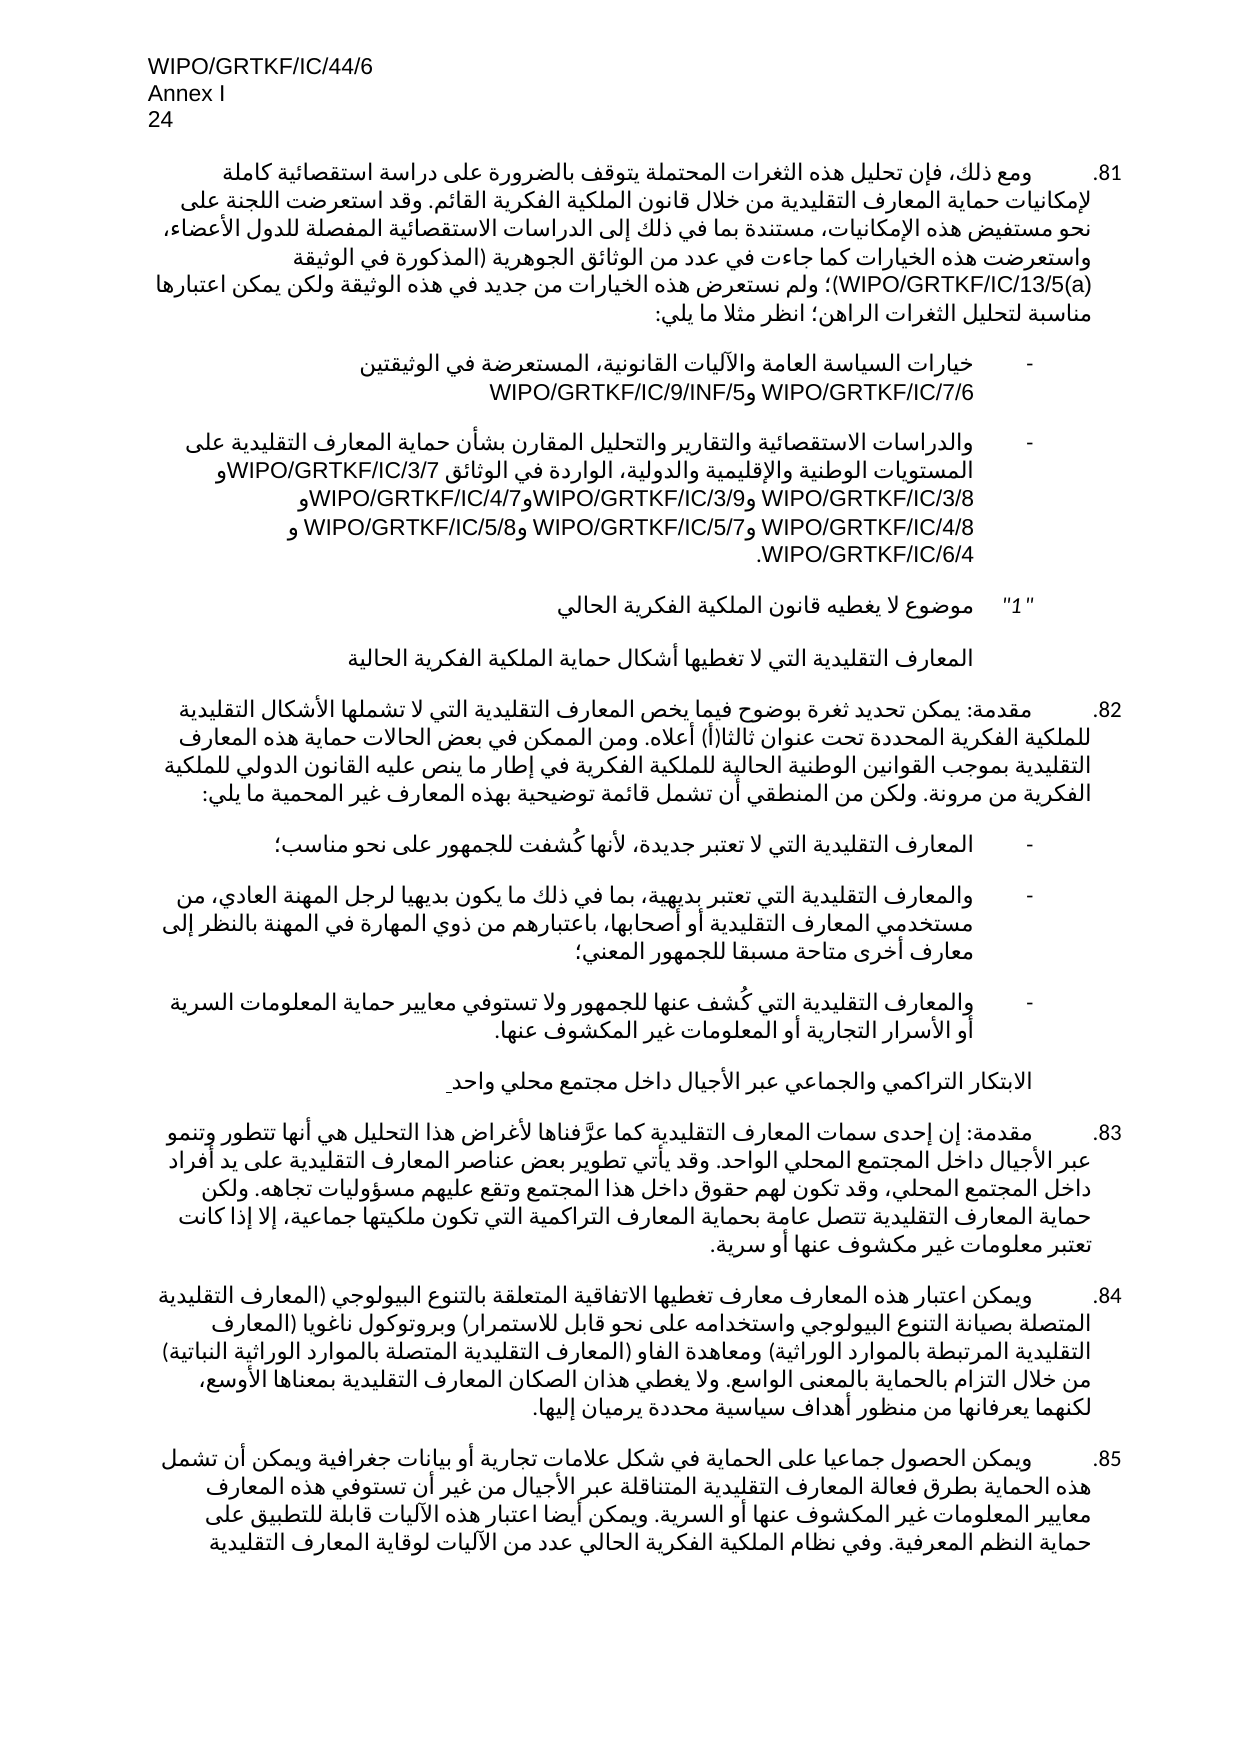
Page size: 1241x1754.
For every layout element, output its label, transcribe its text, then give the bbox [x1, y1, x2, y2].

text - والمعارف التقليدية التي كُشف عنها للجمهور ولا تستوفي معايير حماية المعلومات السرية أو الأسرار التجارية أو المعلومات غير المكشوف عنها. [148, 988, 1033, 1044]
list ومع ذلك، فإن تحليل هذه الثغرات المحتملة يتوقف بالضرورة على دراسة استقصائية كاملة لإمكانيات حماية المعارف التقليدية من خلال قانون الملكية الفكرية القائم. وقد استعرضت اللجنة على نحو مستفيض هذه الإمكانيات، مستندة بما في ذلك إلى الدراسات الاستقصائية المفصلة للدول الأعضاء، واستعرضت هذه الخيارات كما جاءت في عدد من الوثائق الجوهرية (المذكورة في الوثيقة WIPO/GRTKF/IC/13/5(a))؛ ولم نستعرض هذه الخيارات من جديد في هذه الوثيقة ولكن يمكن اعتبارها مناسبة لتحليل الثغرات الراهن؛ انظر مثلا ما يلي: [148, 158, 1092, 327]
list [148, 1444, 1092, 1556]
text - والمعارف التقليدية التي تعتبر بديهية، بما في ذلك ما يكون بديهيا لرجل المهنة العادي، من مستخدمي المعارف التقليدية أو أصحابها، باعتبارهم من ذوي المهارة في المهنة بالنظر إلى معارف أخرى متاحة مسبقا للجمهور المعني؛ [148, 881, 1033, 966]
subtitle "1" موضوع لا يغطيه قانون الملكية الفكرية الحالي [148, 592, 1092, 619]
list ويمكن اعتبار هذه المعارف معارف تغطيها الاتفاقية المتعلقة بالتنوع البيولوجي (المعارف التقليدية المتصلة بصيانة التنوع البيولوجي واستخدامه على نحو قابل للاستمرار) وبروتوكول ناغويا (المعارف التقليدية المرتبطة بالموارد الوراثية) ومعاهدة الفاو (المعارف التقليدية المتصلة بالموارد الوراثية النباتية) من خلال التزام بالحماية بالمعنى الواسع. ولا يغطي هذان الصكان المعارف التقليدية بمعناها الأوسع، لكنهما يعرفانها من منظور أهداف سياسية محددة يرميان إليها. [148, 1281, 1092, 1421]
text - المعارف التقليدية التي لا تعتبر جديدة، لأنها كُشفت للجمهور على نحو مناسب؛ [148, 831, 1092, 858]
subtitle المعارف التقليدية التي لا تغطيها أشكال حماية الملكية الفكرية الحالية [148, 644, 1033, 673]
text - خيارات السياسة العامة والآليات القانونية، المستعرضة في الوثيقتين WIPO/GRTKF/IC/7/6 وWIPO/GRTKF/IC/9/INF/5 [148, 349, 1033, 406]
text - والدراسات الاستقصائية والتقارير والتحليل المقارن بشأن حماية المعارف التقليدية على المستويات الوطنية والإقليمية والدولية، الواردة في الوثائق WIPO/GRTKF/IC/3/7و WIPO/GRTKF/IC/3/8 وWIPO/GRTKF/IC/3/9وWIPO/GRTKF/IC/4/7وWIPO/GRTKF/IC/4/8 وWIPO/GRTKF/IC/5/7 وWIPO/GRTKF/IC/5/8 وWIPO/GRTKF/IC/6/4. [148, 428, 1033, 569]
list مقدمة: يمكن تحديد ثغرة بوضوح فيما يخص المعارف التقليدية التي لا تشملها الأشكال التقليدية للملكية الفكرية المحددة تحت عنوان ثالثا(أ) أعلاه. ومن الممكن في بعض الحالات حماية هذه المعارف التقليدية بموجب القوانين الوطنية الحالية للملكية الفكرية في إطار ما ينص عليه القانون الدولي للملكية الفكرية من مرونة. ولكن من المنطقي أن تشمل قائمة توضيحية بهذه المعارف غير المحمية ما يلي: [148, 696, 1092, 808]
list مقدمة: إن إحدى سمات المعارف التقليدية كما عرَّفناها لأغراض هذا التحليل هي أنها تتطور وتنمو عبر الأجيال داخل المجتمع المحلي الواحد. وقد يأتي تطوير بعض عناصر المعارف التقليدية على يد أفراد داخل المجتمع المحلي، وقد تكون لهم حقوق داخل هذا المجتمع وتقع عليهم مسؤوليات تجاهه. ولكن حماية المعارف التقليدية تتصل عامة بحماية المعارف التراكمية التي تكون ملكيتها جماعية، إلا إذا كانت تعتبر معلومات غير مكشوف عنها أو سرية. [148, 1118, 1092, 1258]
subtitle الابتكار التراكمي والجماعي عبر الأجيال داخل مجتمع محلي واحد [148, 1067, 1033, 1095]
